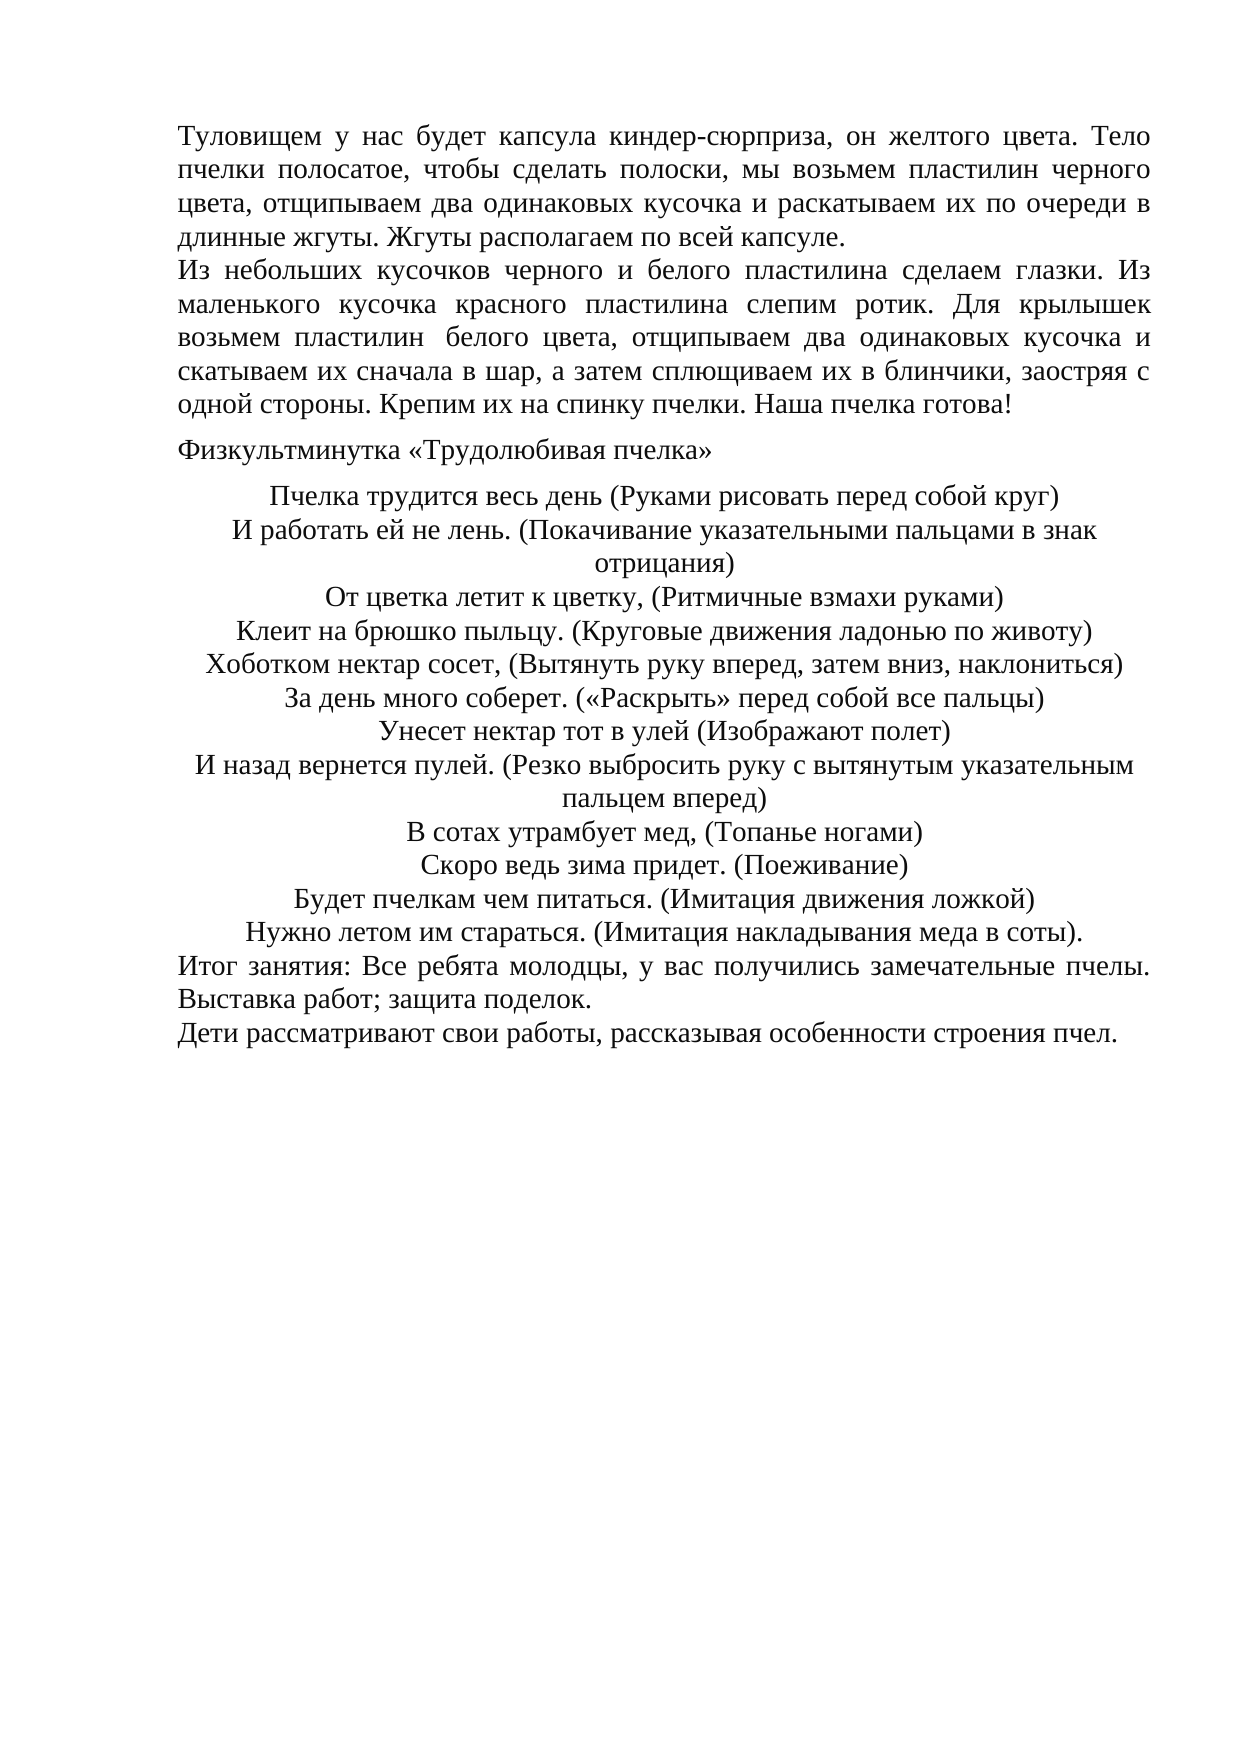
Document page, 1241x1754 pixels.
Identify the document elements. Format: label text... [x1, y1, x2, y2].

text Из небольших кусочков черного и белого пластилина сделаем глазки. Из маленького кусочка красного пластилина слепим ротик. Для крылышек возьмем пластилин белого цвета, отщипываем два одинаковых кусочка и скатываем их сначала в шар, а затем сплющиваем их в блинчики, заостряя с одной стороны. Крепим их на спинку пчелки. Наша пчелка готова! [177, 252, 1152, 420]
text Физкультминутка «Трудолюбивая пчелка» [177, 432, 1152, 466]
text Итог занятия: Все ребята молодцы, у вас получились замечательные пчелы. Выставка работ; защита поделок. [177, 948, 1152, 1015]
text Туловищем у нас будет капсула киндер-сюрприза, он желтого цвета. Тело пчелки полосатое, чтобы сделать полоски, мы возьмем пластилин черного цвета, отщипываем два одинаковых кусочка и раскатываем их по очереди в длинные жгуты. Жгуты располагаем по всей капсуле. [177, 118, 1152, 252]
text Пчелка трудится весь день (Руками рисовать перед собой круг) И работать ей не лень. (Покачивание указательными пальцами в знак отрицания) От цветка летит к цветку, (Ритмичные взмахи руками) Клеит на брюшко пыльцу. (Круговые движения ладонью по животу) Хоботком нектар сосет, (Вытянуть руку вперед, затем вниз, наклониться) За день много соберет. («Раскрыть» перед собой все пальцы) Унесет нектар тот в улей (Изображают полет) И назад вернется пулей. (Резко выбросить руку с вытянутым указательным пальцем вперед) В сотах утрамбует мед, (Топанье ногами) Скоро ведь зима придет. (Поеживание) Будет пчелкам чем питаться. (Имитация движения ложкой) Нужно летом им стараться. (Имитация накладывания меда в соты). [177, 478, 1152, 948]
text Дети рассматривают свои работы, рассказывая особенности строения пчел. [177, 1015, 1152, 1049]
